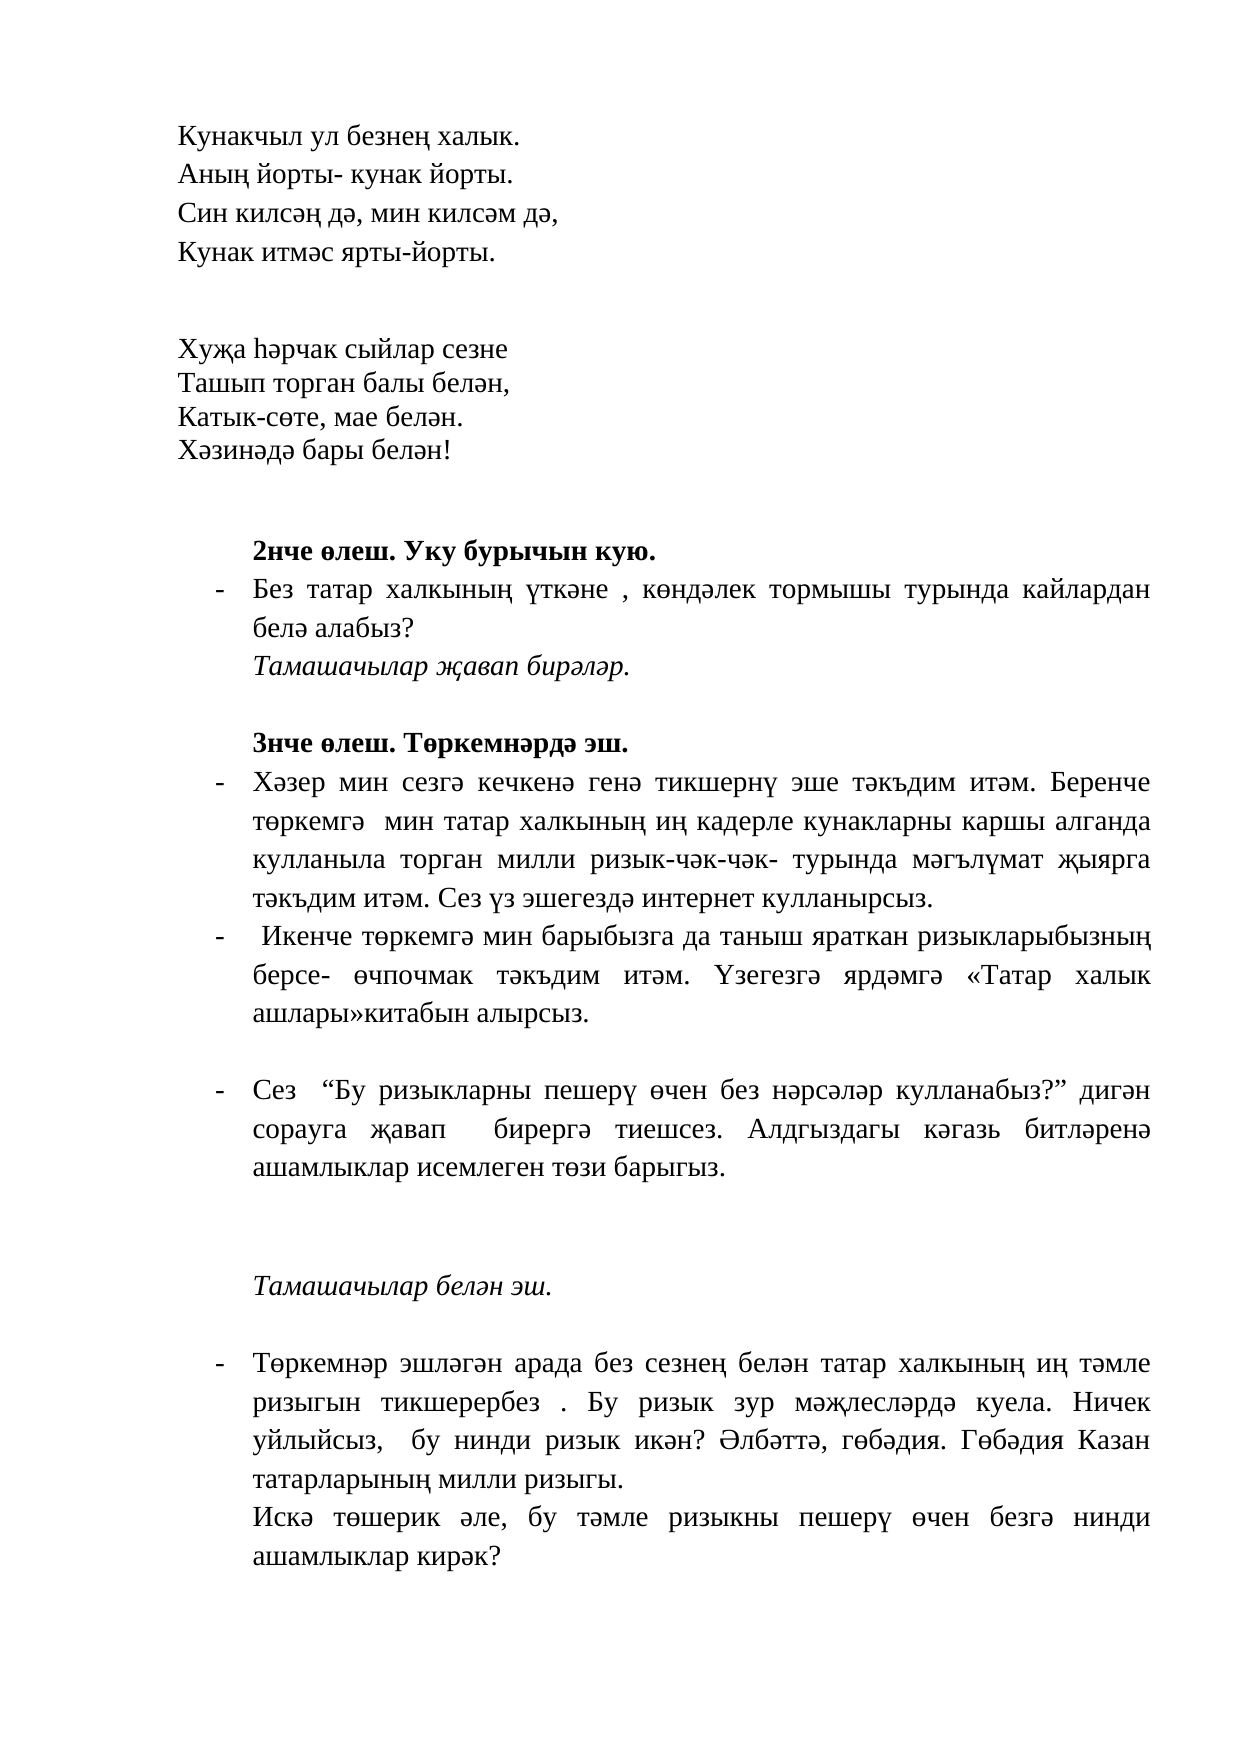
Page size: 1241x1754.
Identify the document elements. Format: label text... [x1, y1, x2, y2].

list Төркемнәр эшләгән арада без сезнең белән татар халкының иң тәмле ризыгын тикшерербез . Бу ризык зур мәҗлесләрдә куела. Ничек уйлыйсыз, бу нинди ризык икән? Әлбәттә, гөбәдия. Гөбәдия Казан татарларының милли ризыгы. [215, 1345, 1152, 1494]
list Хәзер мин сезгә кечкенә генә тикшернү эше тәкъдим итәм. Беренче төркемгә мин татар халкының иң кадерле кунакларны каршы алганда кулланыла торган милли ризык-чәк-чәк- турында мәгълүмат җыярга тәкъдим итәм. Сез үз эшегездә интернет кулланырсыз. [215, 764, 1152, 913]
list 2нче өлеш. Уку бурычын кую. [252, 533, 1152, 566]
text Катык-сөте, мае белән. [177, 399, 1152, 432]
text Хәзинәдә бары белән! [177, 432, 1152, 466]
list Икенче төркемгә мин барыбызга да таныш яраткан ризыкларыбызның берсе- өчпочмак тәкъдим итәм. Үзегезгә ярдәмгә «Татар халык ашлары»китабын алырсыз. [215, 918, 1152, 1029]
text Аның йорты- кунак йорты. [177, 157, 1152, 190]
list Тамашачылар белән эш. [252, 1268, 1152, 1302]
text Кунак итмәс ярты-йорты. [177, 234, 1152, 267]
list Сез “Бу ризыкларны пешерү өчен без нәрсәләр кулланабыз?” дигән сорауга җавап бирергә тиешсез. Алдгыздагы кәгазь битләренә ашамлыклар исемлеген төзи барыгыз. [215, 1072, 1152, 1183]
list Искә төшерик әле, бу тәмле ризыкны пешерү өчен безгә нинди ашамлыклар кирәк? [252, 1499, 1152, 1572]
list 3нче өлеш. Төркемнәрдә эш. [252, 726, 1152, 759]
text Хуҗа һәрчак сыйлар сезне [177, 332, 1152, 365]
text Кунакчыл ул безнең халык. [177, 118, 1152, 152]
list Без татар халкының үткәне , көндәлек тормышы турында кайлардан белә алабыз? [215, 571, 1152, 643]
text Ташып торган балы белән, [177, 365, 1152, 399]
list Тамашачылар җавап бирәләр. [252, 648, 1152, 682]
text Син килсәң дә, мин килсәм дә, [177, 195, 1152, 229]
